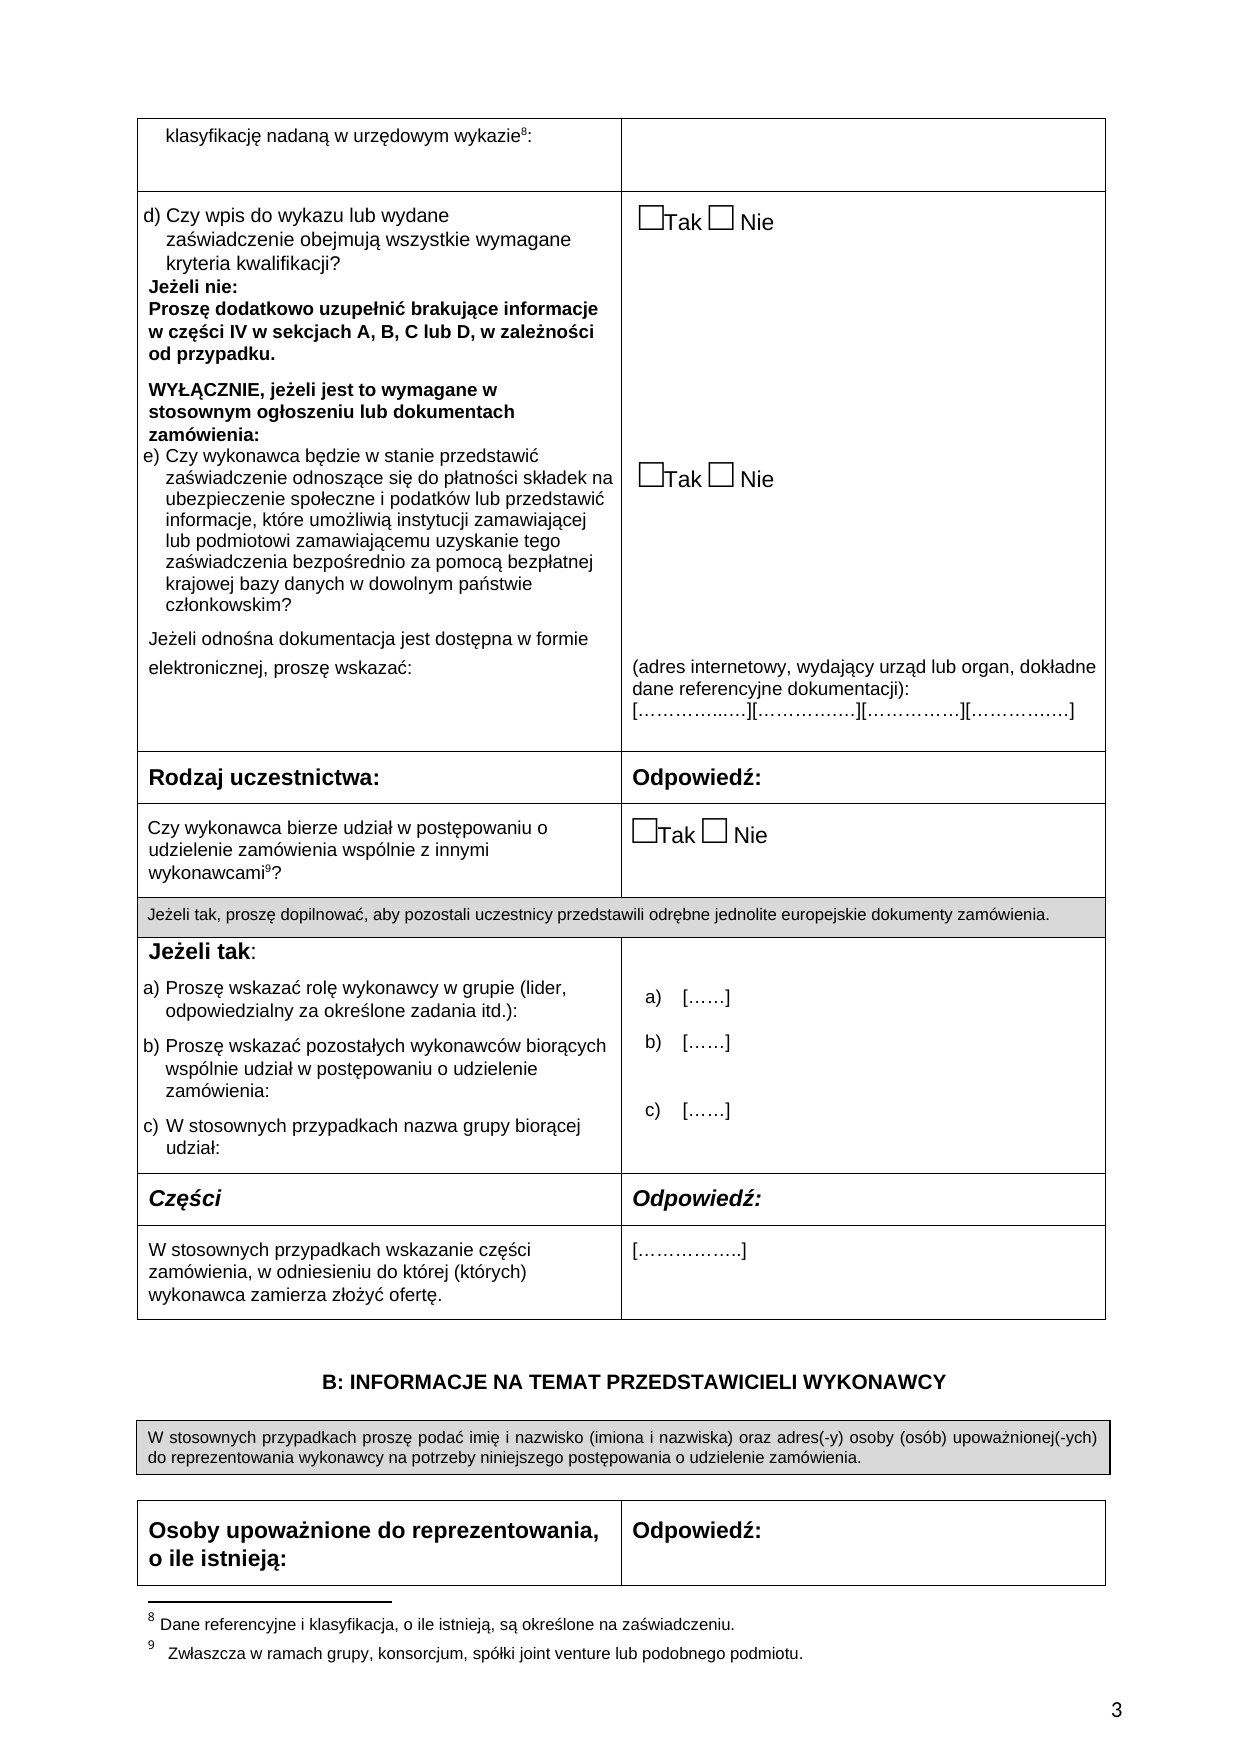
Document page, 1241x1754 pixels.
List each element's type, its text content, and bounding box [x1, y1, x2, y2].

table_header Osoby upoważnione do reprezentowania, o ile istnieją: [138, 1501, 621, 1584]
table_header W stosownych przypadkach proszę podać imię i nazwisko (imiona i nazwiska) oraz adres(-y) osoby (osób) upoważnionej(-ych) do reprezentowania wykonawcy na potrzeby niniejszego postępowania o udzielenie zamówienia. [137, 1421, 1109, 1474]
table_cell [138, 119, 621, 191]
table_cell Jeżeli tak, proszę dopilnować, aby pozostali uczestnicy przedstawili odrębne jednolite europejskie dokumenty zamówienia. [138, 898, 1105, 937]
table_cell Czy wykonawca bierze udział w postępowaniu o udzielenie zamówienia wspólnie z innymi wykonawcami? [138, 804, 621, 897]
table_cell □Tak □ Nie □Tak □ Nie (adres internetowy, wydający urząd lub organ, dokładne dane referencyjne dokumentacji): […………...…][………….…][……………][………….…] [622, 192, 1105, 751]
table_cell Czy wpis do wykazu lub wydane zaświadczenie obejmują wszystkie wymagane kryteria kwalifikacji? Jeżeli nie: Proszę dodatkowo uzupełnić brakujące informacje w części IV w sekcjach A, B, C lub D, w zależności od przypadku. WYŁĄCZNIE, jeżeli jest to wymagane w stosownym ogłoszeniu lub dokumentach zamówienia: Czy wykonawca będzie w stanie przedstawić zaświadczenie odnoszące się do płatności składek na ubezpieczenie społeczne i podatków lub przedstawić informacje, które umożliwią instytucji zamawiającej lub podmiotowi zamawiającemu uzyskanie tego zaświadczenia bezpośrednio za pomocą bezpłatnej krajowej bazy danych w dowolnym państwie członkowskim? Jeżeli odnośna dokumentacja jest dostępna w formie elektronicznej, proszę wskazać: [138, 192, 621, 751]
table_cell Odpowiedź: [622, 752, 1105, 803]
table_cell [……] [……] [……] [622, 938, 1105, 1172]
table_cell Rodzaj uczestnictwa: [138, 752, 621, 803]
table_cell W stosownych przypadkach wskazanie części zamówienia, w odniesieniu do której (których) wykonawca zamierza złożyć ofertę. [138, 1226, 621, 1319]
table_cell Odpowiedź: [622, 1174, 1105, 1225]
text B: INFORMACJE NA TEMAT PRZEDSTAWICIELI WYKONAWCY [147, 1370, 1122, 1394]
table_header Odpowiedź: [622, 1501, 1105, 1584]
table_cell Części [138, 1174, 621, 1225]
table_cell Jeżeli tak: Proszę wskazać rolę wykonawcy w grupie (lider, odpowiedzialny za określone zadania itd.): Proszę wskazać pozostałych wykonawców biorących wspólnie udział w postępowaniu o udzielenie zamówienia: W stosownych przypadkach nazwa grupy biorącej udział: [138, 938, 621, 1172]
table_cell [……………..] [622, 1226, 1105, 1319]
table_cell □Tak □ Nie [622, 804, 1105, 897]
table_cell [622, 119, 1105, 191]
